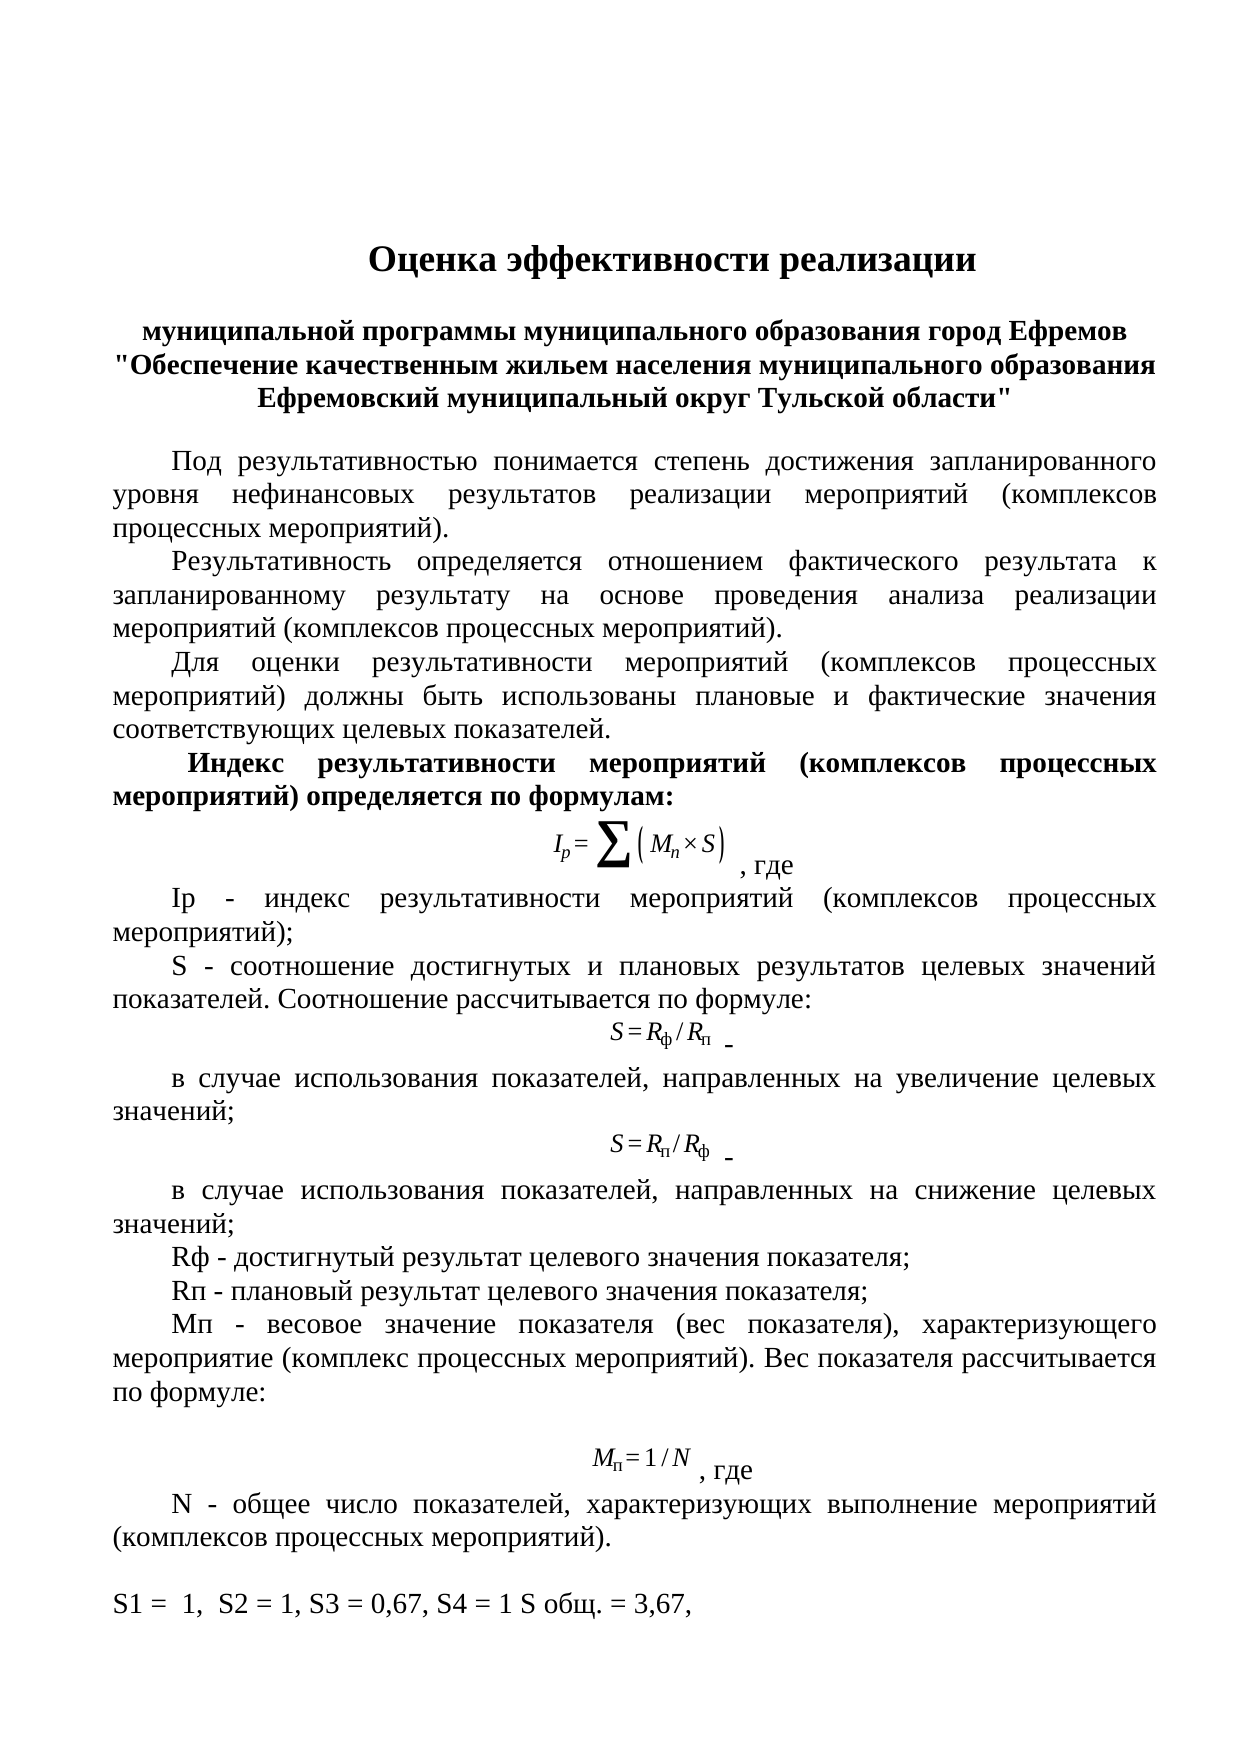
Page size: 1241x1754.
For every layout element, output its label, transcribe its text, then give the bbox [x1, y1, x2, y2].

text в случае использования показателей, направленных на снижение целевых значений; [112, 1172, 1157, 1239]
text Оценка эффективности реализации [112, 237, 1157, 280]
text S - соотношение достигнутых и плановых результатов целевых значений показателей. Соотношение рассчитывается по формуле: [112, 948, 1157, 1015]
text Под результативностью понимается степень достижения запланированного уровня нефинансовых результатов реализации мероприятий (комплексов процессных мероприятий). [112, 443, 1157, 543]
text Результативность определяется отношением фактического результата к запланированному результату на основе проведения анализа реализации мероприятий (комплексов процессных мероприятий). [112, 543, 1157, 644]
text - [112, 1015, 1157, 1060]
text в случае использования показателей, направленных на увеличение целевых значений; [112, 1060, 1157, 1127]
text , где [112, 1441, 1157, 1486]
text Для оценки результативности мероприятий (комплексов процессных мероприятий) должны быть использованы плановые и фактические значения соответствующих целевых показателей. [112, 644, 1157, 745]
text N - общее число показателей, характеризующих выполнение мероприятий (комплексов процессных мероприятий). [112, 1486, 1157, 1553]
text - [112, 1127, 1157, 1172]
text Rф - достигнутый результат целевого значения показателя; [112, 1239, 1157, 1273]
text , где [112, 812, 1157, 881]
text S1 = 1, S2 = 1, S3 = 0,67, S4 = 1 S общ. = 3,67, [112, 1587, 1157, 1620]
text муниципальной программы муниципального образования город Ефремов "Обеспечение качественным жильем населения муниципального образования Ефремовский муниципальный округ Тульской области" [112, 313, 1157, 414]
text Индекс результативности мероприятий (комплексов процессных мероприятий) определяется по формулам: [112, 745, 1157, 812]
text Rп - плановый результат целевого значения показателя; [112, 1273, 1157, 1307]
text Mп - весовое значение показателя (вес показателя), характеризующего мероприятие (комплекс процессных мероприятий). Вес показателя рассчитывается по формуле: [112, 1307, 1157, 1407]
text Iр - индекс результативности мероприятий (комплексов процессных мероприятий); [112, 881, 1157, 948]
